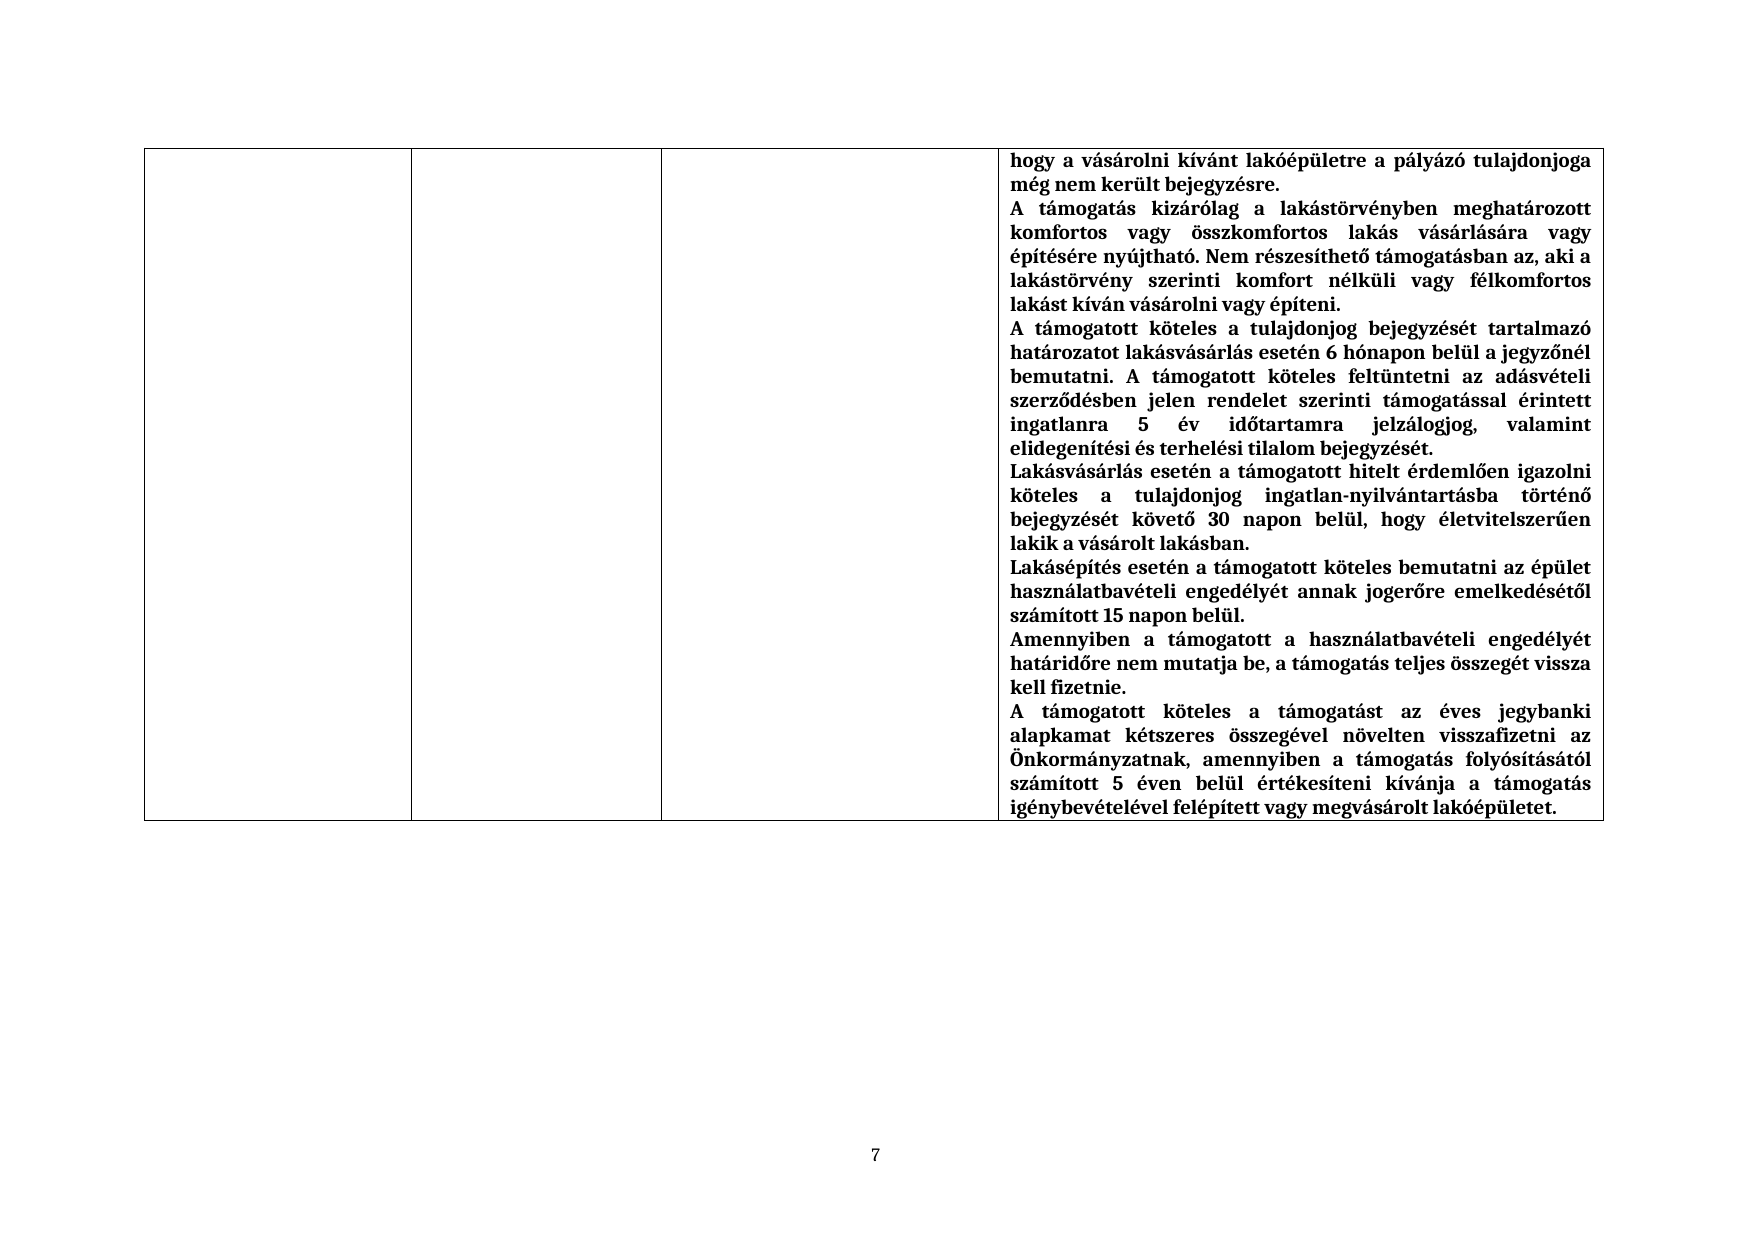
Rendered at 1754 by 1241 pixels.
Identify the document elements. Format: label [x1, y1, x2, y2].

table_cell [145, 149, 411, 819]
table_cell [412, 149, 661, 819]
table_cell [999, 149, 1603, 819]
table_cell [662, 149, 998, 819]
